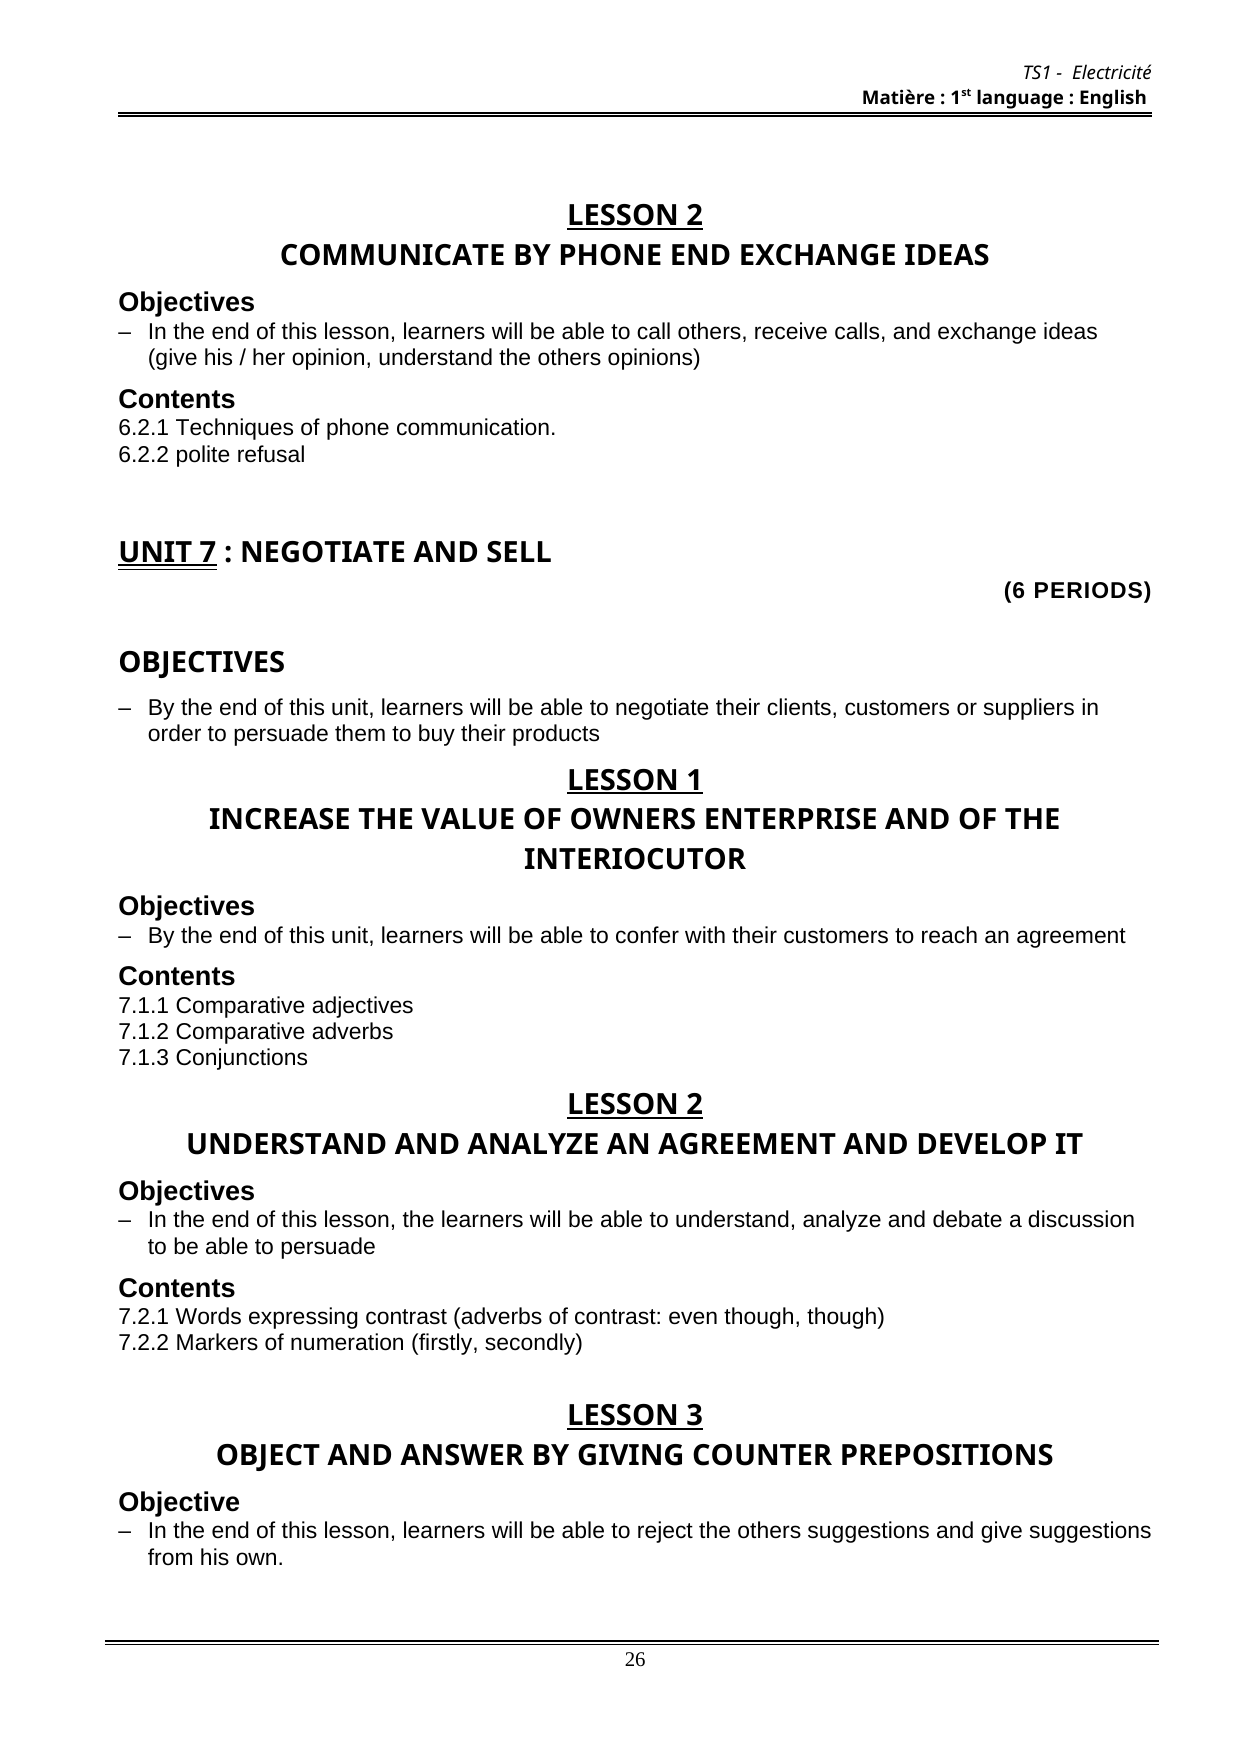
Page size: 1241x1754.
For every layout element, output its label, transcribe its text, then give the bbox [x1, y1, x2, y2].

text – In the end of this lesson, learners will be able to reject the others suggestions and give suggestions from his own. [118, 1517, 1152, 1570]
title lesson 2 communicate by phone end exchange ideas [118, 194, 1152, 274]
text – By the end of this unit, learners will be able to confer with their customers to reach an agreement [118, 922, 1152, 948]
title lesson 2 Understand and analyze an agreement and develop it [118, 1083, 1152, 1163]
text 6.2.1 Techniques of phone communication. [118, 414, 1152, 441]
subtitle Objectives [118, 890, 1152, 922]
title Lesson 1 Increase the value of owners and of the interiocutor [118, 759, 1152, 878]
text (6 periods) [118, 577, 1152, 604]
subtitle Objectives [118, 286, 1152, 318]
title Lesson 3 object and answer by giving counter prepositions [118, 1394, 1152, 1474]
text – In the end of this lesson, the learners will be able to understand, analyze and debate a discussion to be able to persuade [118, 1206, 1152, 1259]
text – By the end of this unit, learners will be able to negotiate their clients, customers or suppliers in order to persuade them to buy their products [118, 693, 1152, 746]
text 6.2.2 polite refusal [118, 441, 1152, 467]
subtitle Objectives [118, 1175, 1152, 1206]
text – In the end of this lesson, learners will be able to call others, receive calls, and exchange ideas (give his / her opinion, understand the others opinions) [118, 318, 1152, 370]
subtitle Contents [118, 1272, 1152, 1303]
text 7.1.3 Conjunctions [118, 1044, 1152, 1071]
subtitle objectives [118, 641, 1152, 681]
subtitle Objective [118, 1486, 1152, 1517]
text 7.1.2 Comparative adverbs [118, 1018, 1152, 1044]
text 7.2.2 Markers of numeration (firstly, secondly) [118, 1329, 1152, 1356]
subtitle Contents [118, 960, 1152, 992]
title unit 7 : Negotiate and sell [118, 532, 1152, 571]
text 7.1.1 Comparative adjectives [118, 992, 1152, 1018]
text 7.2.1 Words expressing contrast (adverbs of contrast: even though, though) [118, 1303, 1152, 1329]
subtitle Contents [118, 383, 1152, 414]
